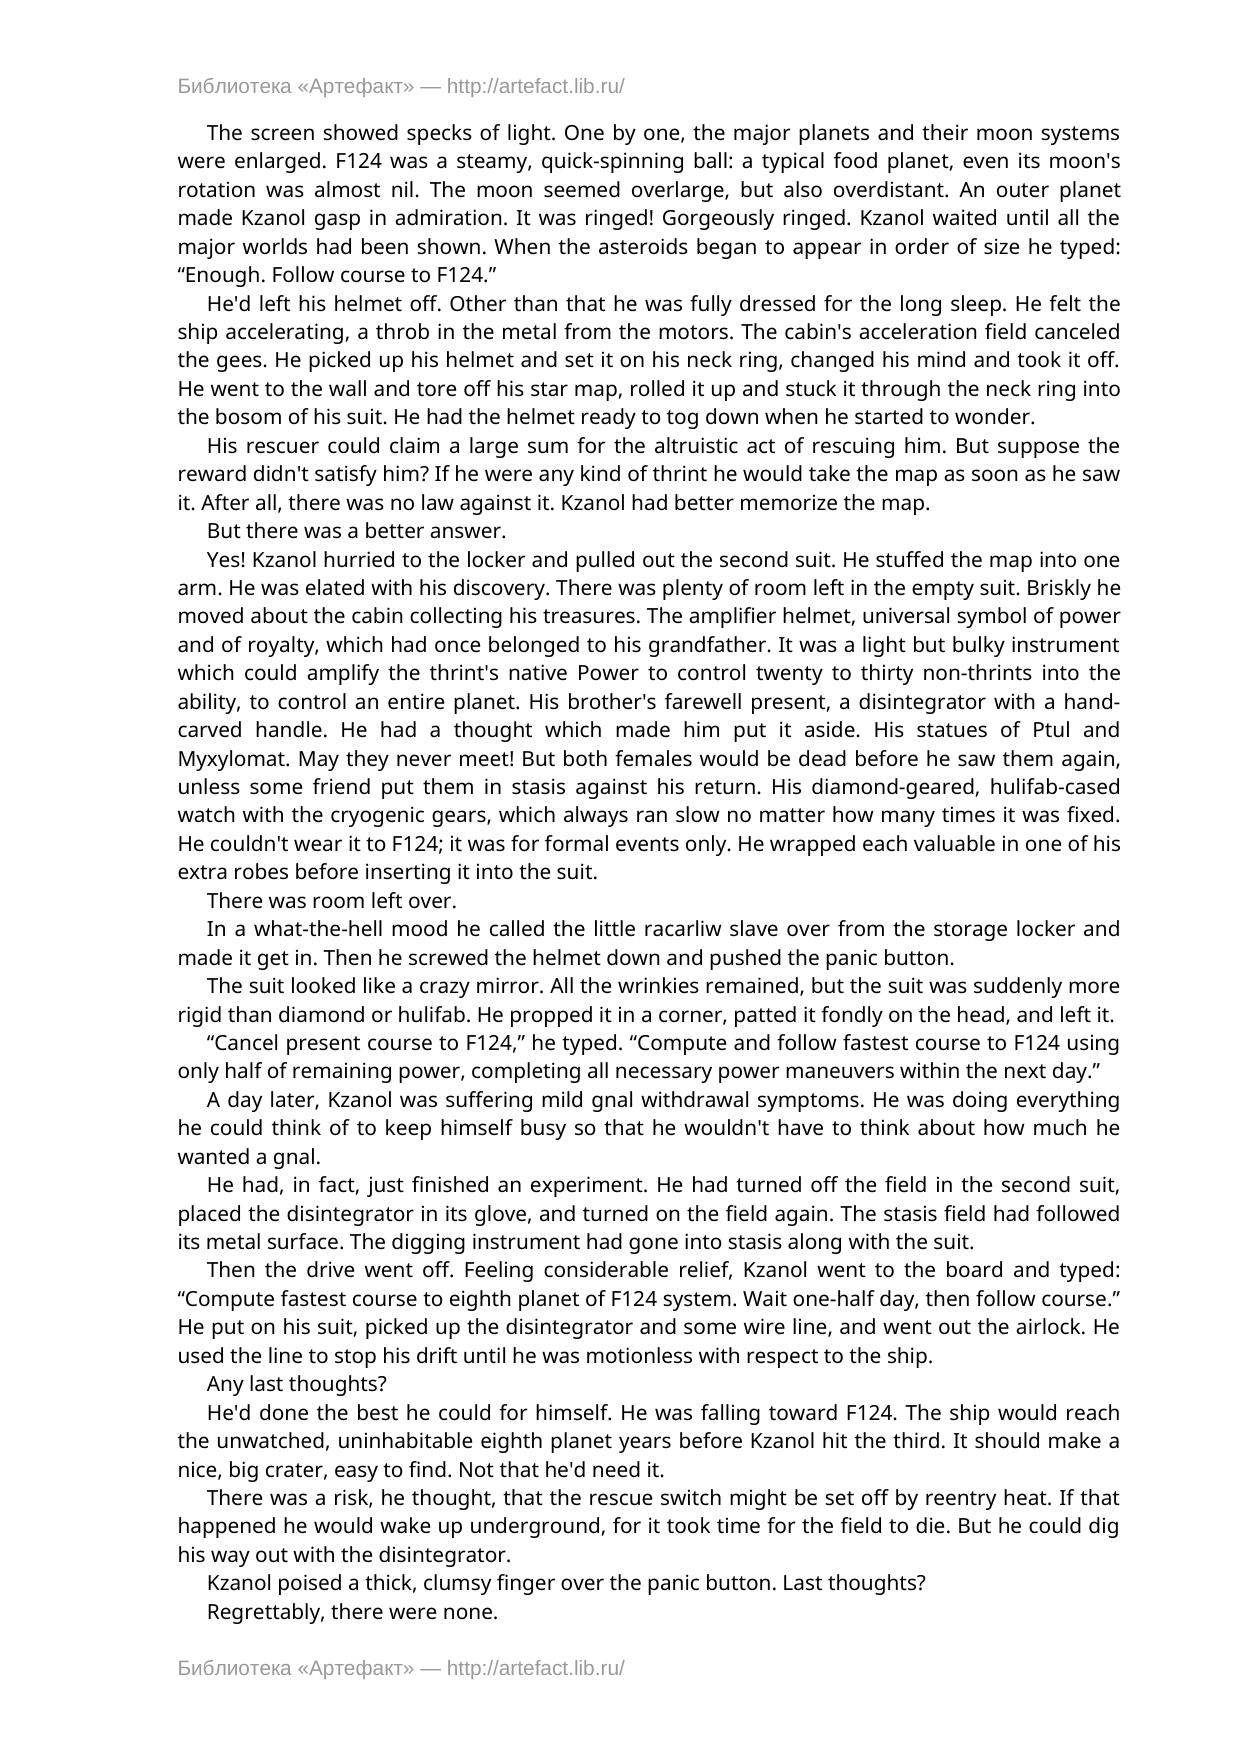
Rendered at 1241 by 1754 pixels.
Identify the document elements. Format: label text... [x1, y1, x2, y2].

text The suit looked like a crazy mirror. All the wrinkies remained, but the suit was suddenly more rigid than diamond or hulifab. He propped it in a corner, patted it fondly on the head, and left it. [177, 971, 1122, 1028]
text He'd done the best he could for himself. He was falling toward F124. The ship would reach the unwatched, uninhabitable eighth planet years before Kzanol hit the third. It should make a nice, big crater, easy to find. Not that he'd need it. [177, 1398, 1122, 1483]
text Regrettably, there were none. [177, 1597, 1122, 1625]
text Yes! Kzanol hurried to the locker and pulled out the second suit. He stuffed the map into one arm. He was elated with his discovery. There was plenty of room left in the empty suit. Briskly he moved about the cabin collecting his treasures. The amplifier helmet, universal symbol of power and of royalty, which had once belonged to his grandfather. It was a light but bulky instrument which could amplify the thrint's native Power to control twenty to thirty non-thrints into the ability, to control an entire planet. His brother's farewell present, a disintegrator with a hand-carved handle. He had a thought which made him put it aside. His statues of Ptul and Myxylomat. May they never meet! But both females would be dead before he saw them again, unless some friend put them in stasis against his return. His diamond-geared, hulifab-cased watch with the cryogenic gears, which always ran slow no matter how many times it was fixed. He couldn't wear it to F124; it was for formal events only. He wrapped each valuable in one of his extra robes before inserting it into the suit. [177, 545, 1122, 886]
text The screen showed specks of light. One by one, the major planets and their moon systems were enlarged. F124 was a steamy, quick-spinning ball: a typical food planet, even its moon's rotation was almost nil. The moon seemed overlarge, but also overdistant. An outer planet made Kzanol gasp in admiration. It was ringed! Gorgeously ringed. Kzanol waited until all the major worlds had been shown. When the asteroids began to appear in order of size he typed: “Enough. Follow course to F124.” [177, 118, 1122, 289]
text He had, in fact, just finished an experiment. He had turned off the field in the second suit, placed the disintegrator in its glove, and turned on the field again. The stasis field had followed its metal surface. The digging instrument had gone into stasis along with the suit. [177, 1170, 1122, 1256]
text Then the drive went off. Feeling considerable relief, Kzanol went to the board and typed: “Compute fastest course to eighth planet of F124 system. Wait one-half day, then follow course.” He put on his suit, picked up the disintegrator and some wire line, and went out the airlock. He used the line to stop his drift until he was motionless with respect to the ship. [177, 1256, 1122, 1369]
text Any last thoughts? [177, 1369, 1122, 1398]
text In a what-the-hell mood he called the little racarliw slave over from the storage locker and made it get in. Then he screwed the helmet down and pushed the panic button. [177, 914, 1122, 971]
text He'd left his helmet off. Other than that he was fully dressed for the long sleep. He felt the ship accelerating, a throb in the metal from the motors. The cabin's acceleration field canceled the gees. He picked up his helmet and set it on his neck ring, changed his mind and took it off. He went to the wall and tore off his star map, rolled it up and stuck it through the neck ring into the bosom of his suit. He had the helmet ready to tog down when he started to wonder. [177, 289, 1122, 431]
text But there was a better answer. [177, 516, 1122, 545]
text Kzanol poised a thick, clumsy finger over the panic button. Last thoughts? [177, 1568, 1122, 1597]
text There was room left over. [177, 886, 1122, 914]
text There was a risk, he thought, that the rescue switch might be set off by reentry heat. If that happened he would wake up underground, for it took time for the field to die. But he could dig his way out with the disintegrator. [177, 1483, 1122, 1568]
text His rescuer could claim a large sum for the altruistic act of rescuing him. But suppose the reward didn't satisfy him? If he were any kind of thrint he would take the map as soon as he saw it. After all, there was no law against it. Kzanol had better memorize the map. [177, 431, 1122, 516]
text “Cancel present course to F124,” he typed. “Compute and follow fastest course to F124 using only half of remaining power, completing all necessary power maneuvers within the next day.” [177, 1028, 1122, 1085]
text A day later, Kzanol was suffering mild gnal withdrawal symptoms. He was doing everything he could think of to keep himself busy so that he wouldn't have to think about how much he wanted a gnal. [177, 1085, 1122, 1170]
